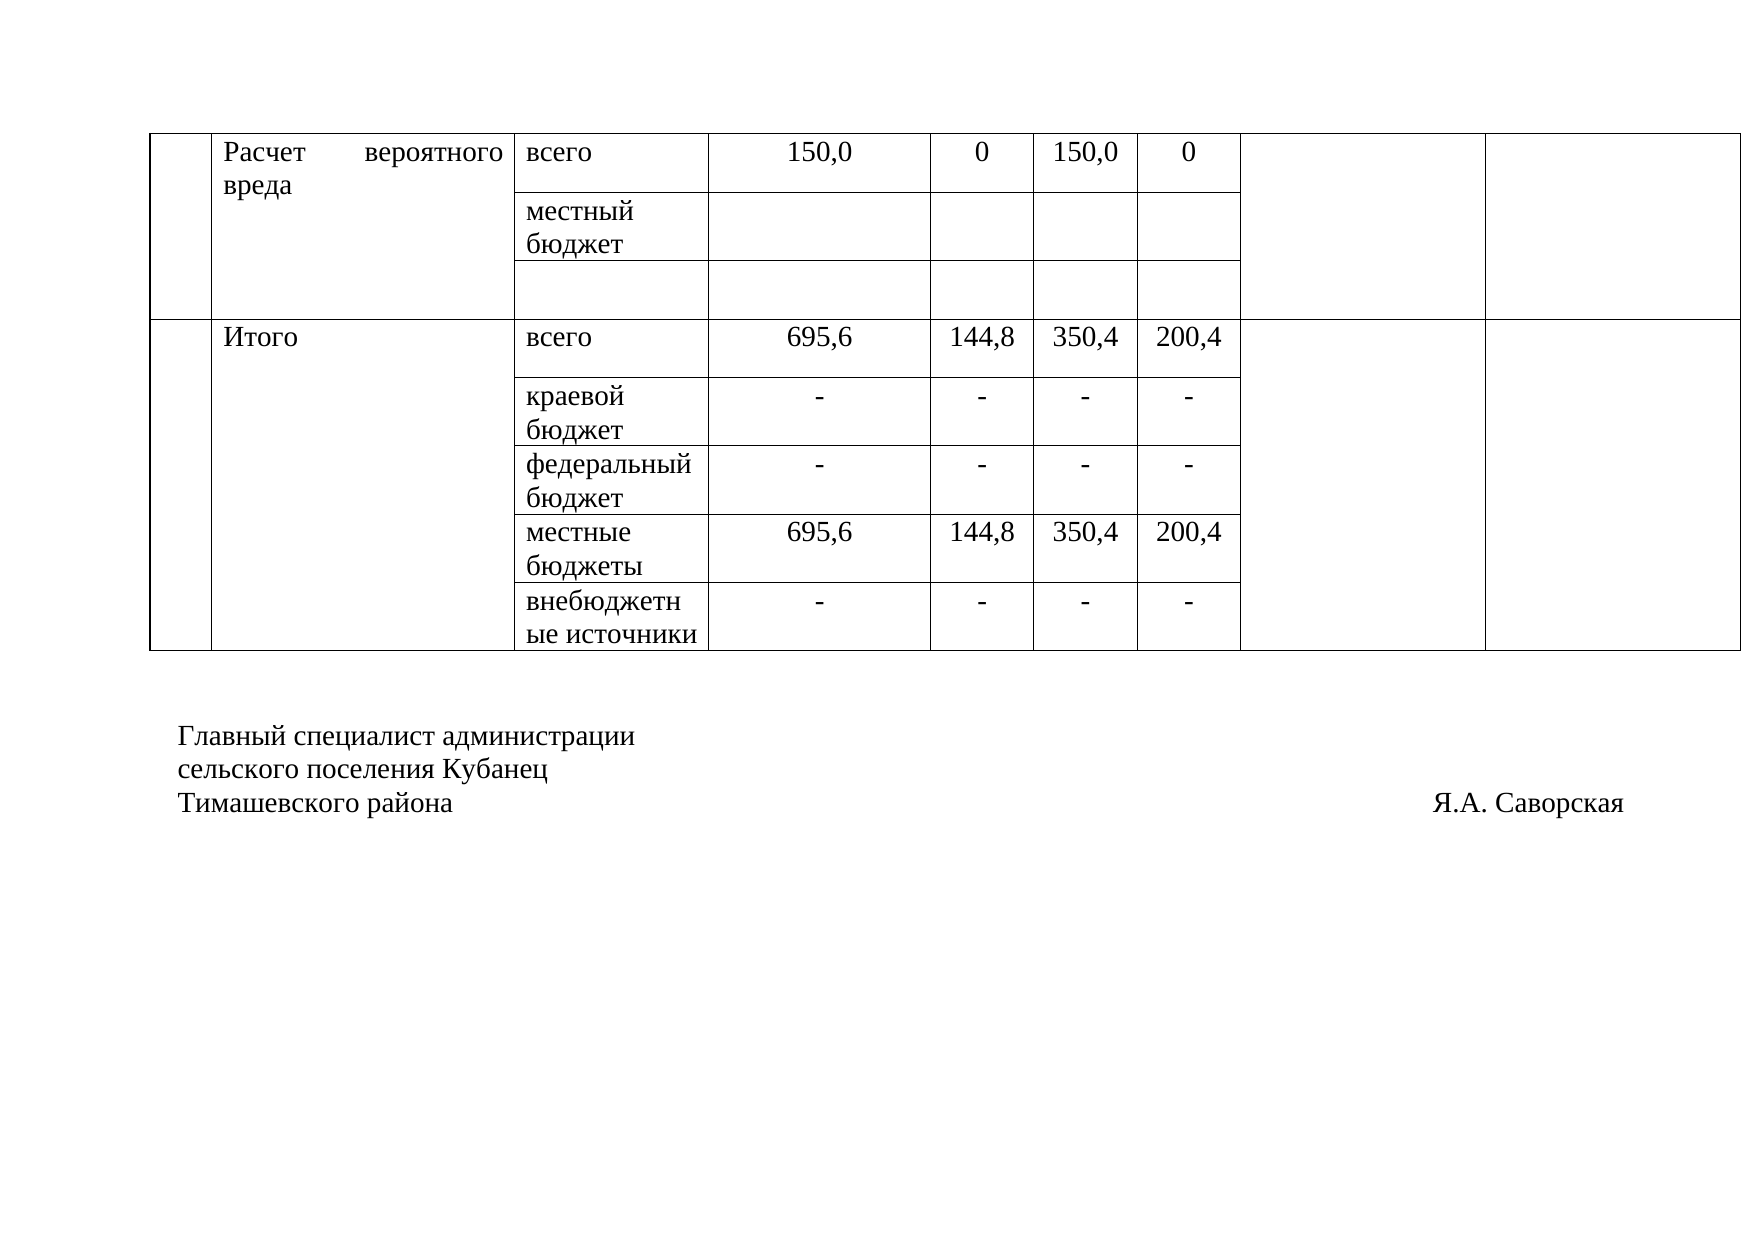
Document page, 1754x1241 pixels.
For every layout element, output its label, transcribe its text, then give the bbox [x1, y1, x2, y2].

table_cell [515, 261, 708, 318]
table_cell [931, 193, 1033, 260]
text Главный специалист администрации [177, 718, 1636, 751]
table_cell - [709, 378, 930, 445]
table_cell 350,4 [1034, 515, 1137, 582]
table_cell - [709, 446, 930, 513]
table_cell 350,4 [1034, 320, 1137, 377]
table_cell [1241, 320, 1485, 650]
table_cell 0 [931, 134, 1033, 192]
table_cell [1241, 134, 1485, 318]
table_cell [151, 320, 211, 650]
table_cell всего [515, 134, 708, 192]
table_cell внебюджетные источники [515, 583, 708, 650]
table_cell [709, 261, 930, 318]
table_cell - [931, 583, 1033, 650]
table_cell Итого [212, 320, 514, 650]
table_cell - [709, 583, 930, 650]
table_cell 200,4 [1138, 320, 1240, 377]
table_cell - [1034, 378, 1137, 445]
table_cell 144,8 [931, 320, 1033, 377]
table_cell федеральный бюджет [515, 446, 708, 513]
text сельского поселения Кубанец [177, 751, 1636, 785]
table_cell - [1138, 446, 1240, 513]
table_cell всего [515, 320, 708, 377]
table_cell [151, 134, 211, 318]
table_cell 144,8 [931, 515, 1033, 582]
table_cell Расчет вероятного вреда [212, 134, 514, 318]
table_cell 695,6 [709, 320, 930, 377]
table_cell [1034, 193, 1137, 260]
table_cell - [1138, 583, 1240, 650]
table_cell 200,4 [1138, 515, 1240, 582]
table_cell 150,0 [709, 134, 930, 192]
table_cell краевой бюджет [515, 378, 708, 445]
table_cell - [931, 378, 1033, 445]
table_cell 695,6 [709, 515, 930, 582]
table_cell местные бюджеты [515, 515, 708, 582]
table_cell - [1034, 583, 1137, 650]
table_cell [1486, 320, 1740, 650]
table_cell [1138, 193, 1240, 260]
table_cell [709, 193, 930, 260]
table_cell - [1138, 378, 1240, 445]
table_cell 0 [1138, 134, 1240, 192]
text Тимашевского района Я.А. Саворская [177, 785, 1636, 818]
table_cell [1138, 261, 1240, 318]
table_cell [1486, 134, 1740, 318]
table_cell - [1034, 446, 1137, 513]
table_cell [931, 261, 1033, 318]
table_cell - [931, 446, 1033, 513]
table_cell местный бюджет [515, 193, 708, 260]
table_cell 150,0 [1034, 134, 1137, 192]
table_cell [1034, 261, 1137, 318]
